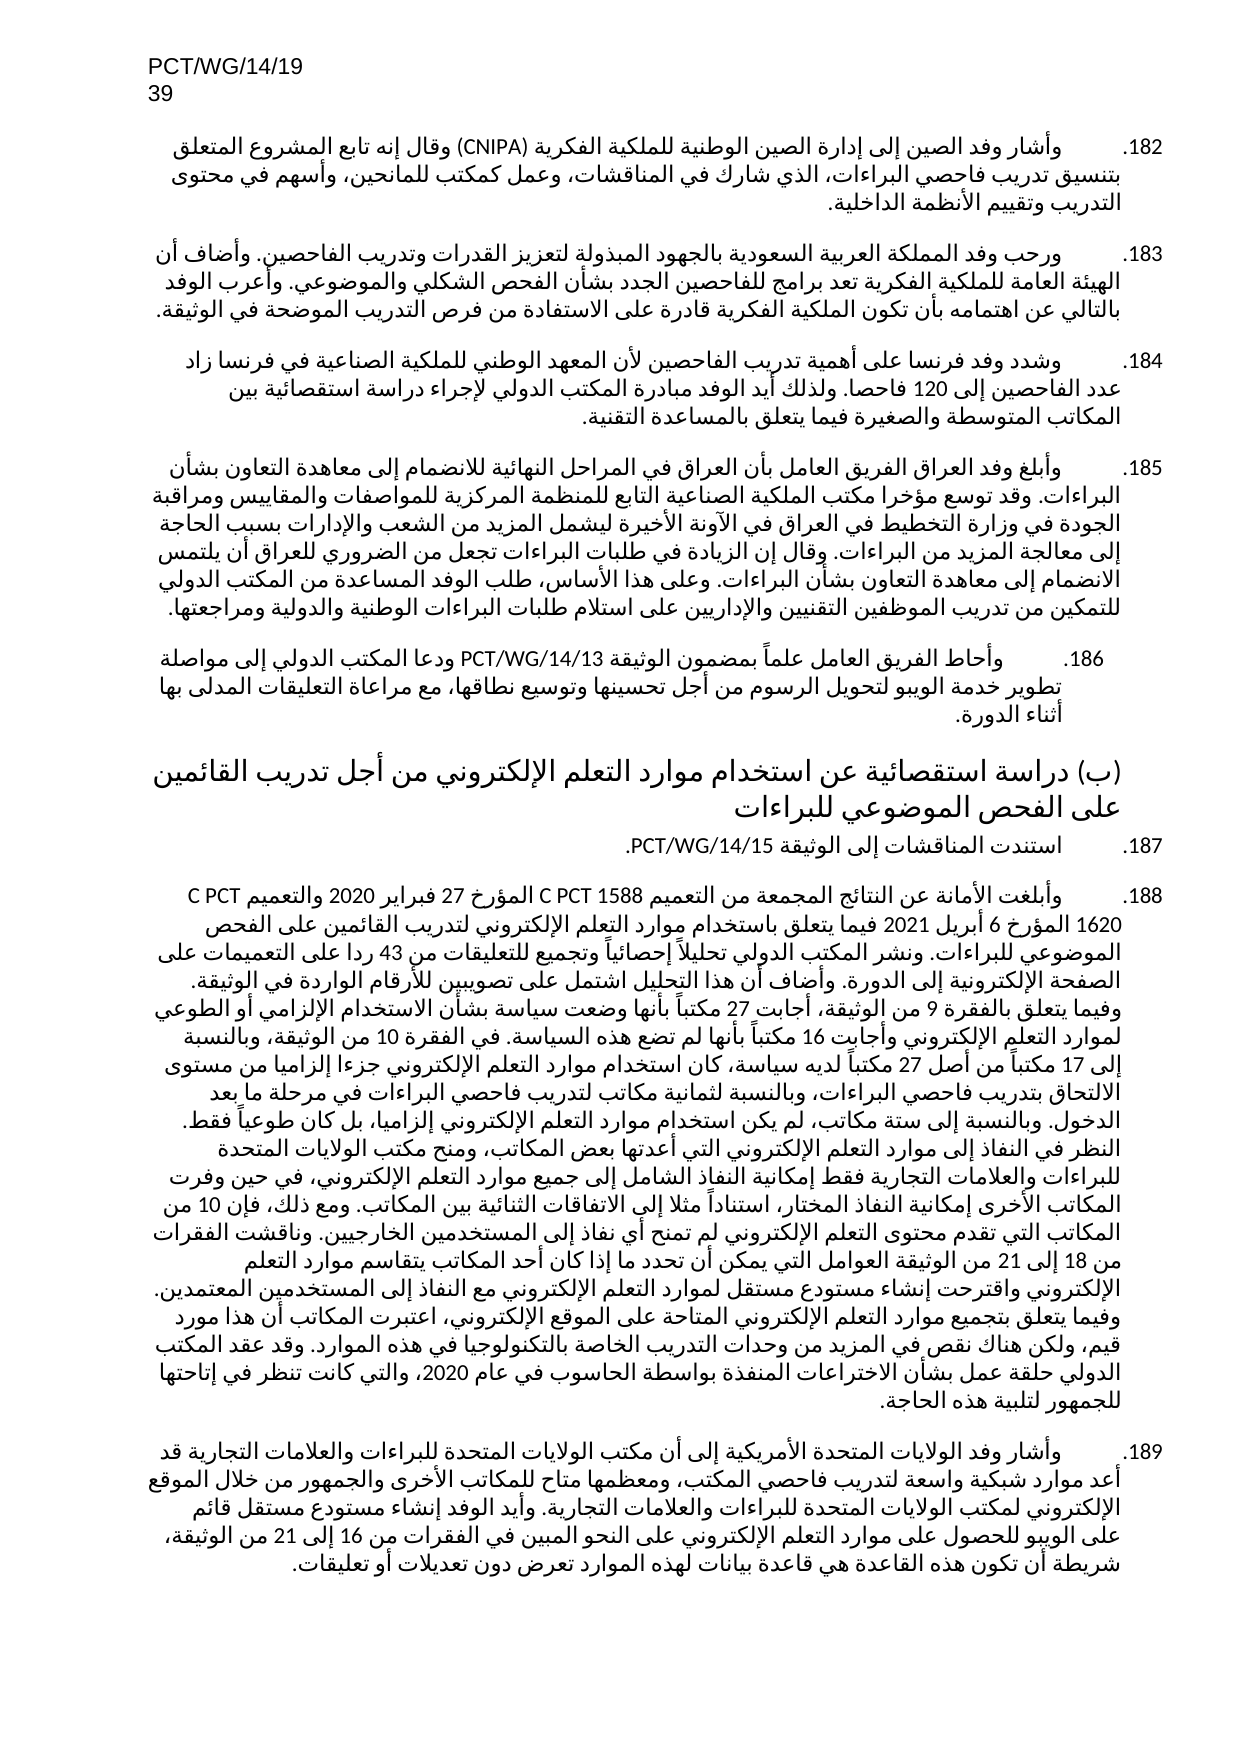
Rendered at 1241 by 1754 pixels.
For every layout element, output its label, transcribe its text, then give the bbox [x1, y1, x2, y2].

text وأبلغ وفد العراق الفريق العامل بأن العراق في المراحل النهائية للانضمام إلى معاهدة التعاون بشأن البراءات. وقد توسع مؤخرا مكتب الملكية الصناعية التابع للمنظمة المركزية للمواصفات والمقاييس ومراقبة الجودة في وزارة التخطيط في العراق في الآونة الأخيرة ليشمل المزيد من الشعب والإدارات بسبب الحاجة إلى معالجة المزيد من البراءات. وقال إن الزيادة في طلبات البراءات تجعل من الضروري للعراق أن يلتمس الانضمام إلى معاهدة التعاون بشأن البراءات. وعلى هذا الأساس، طلب الوفد المساعدة من المكتب الدولي للتمكين من تدريب الموظفين التقنيين والإداريين على استلام طلبات البراءات الوطنية والدولية ومراجعتها. [148, 453, 1122, 621]
text ورحب وفد المملكة العربية السعودية بالجهود المبذولة لتعزيز القدرات وتدريب الفاحصين. وأضاف أن الهيئة العامة للملكية الفكرية تعد برامج للفاحصين الجدد بشأن الفحص الشكلي والموضوعي. وأعرب الوفد بالتالي عن اهتمامه بأن تكون الملكية الفكرية قادرة على الاستفادة من فرص التدريب الموضحة في الوثيقة. [148, 239, 1122, 323]
subtitle (ب) دراسة استقصائية عن استخدام موارد التعلم الإلكتروني من أجل تدريب القائمين على الفحص الموضوعي للبراءات [148, 753, 1122, 824]
text وأشار وفد الصين إلى إدارة الصين الوطنية للملكية الفكرية (CNIPA) وقال إنه تابع المشروع المتعلق بتنسيق تدريب فاحصي البراءات، الذي شارك في المناقشات، وعمل كمكتب للمانحين، وأسهم في محتوى التدريب وتقييم الأنظمة الداخلية. [148, 132, 1122, 216]
text وشدد وفد فرنسا على أهمية تدريب الفاحصين لأن المعهد الوطني للملكية الصناعية في فرنسا زاد عدد الفاحصين إلى 120 فاحصا. ولذلك أيد الوفد مبادرة المكتب الدولي لإجراء دراسة استقصائية بين المكاتب المتوسطة والصغيرة فيما يتعلق بالمساعدة التقنية. [148, 346, 1122, 430]
text وأحاط الفريق العامل علماً بمضمون الوثيقة PCT/WG/14/13 ودعا المكتب الدولي إلى مواصلة تطوير خدمة الويبو لتحويل الرسوم من أجل تحسينها وتوسيع نطاقها، مع مراعاة التعليقات المدلى بها أثناء الدورة. [148, 644, 1063, 728]
text وأبلغت الأمانة عن النتائج المجمعة من التعميم C PCT 1588 المؤرخ 27 فبراير 2020 والتعميم C PCT 1620 المؤرخ 6 أبريل 2021 فيما يتعلق باستخدام موارد التعلم الإلكتروني لتدريب القائمين على الفحص الموضوعي للبراءات. ونشر المكتب الدولي تحليلاً إحصائياً وتجميع للتعليقات من 43 ردا على التعميمات على الصفحة الإلكترونية إلى الدورة. وأضاف أن هذا التحليل اشتمل على تصويبين للأرقام الواردة في الوثيقة. وفيما يتعلق بالفقرة 9 من الوثيقة، أجابت 27 مكتباً بأنها وضعت سياسة بشأن الاستخدام الإلزامي أو الطوعي لموارد التعلم الإلكتروني وأجابت 16 مكتباً بأنها لم تضع هذه السياسة. في الفقرة 10 من الوثيقة، وبالنسبة إلى 17 مكتباً من أصل 27 مكتباً لديه سياسة، كان استخدام موارد التعلم الإلكتروني جزءا إلزاميا من مستوى الالتحاق بتدريب فاحصي البراءات، وبالنسبة لثمانية مكاتب لتدريب فاحصي البراءات في مرحلة ما بعد الدخول. وبالنسبة إلى ستة مكاتب، لم يكن استخدام موارد التعلم الإلكتروني إلزاميا، بل كان طوعياً فقط. النظر في النفاذ إلى موارد التعلم الإلكتروني التي أعدتها بعض المكاتب، ومنح مكتب الولايات المتحدة للبراءات والعلامات التجارية فقط إمكانية النفاذ الشامل إلى جميع موارد التعلم الإلكتروني، في حين وفرت المكاتب الأخرى إمكانية النفاذ المختار، استناداً مثلا إلى الاتفاقات الثنائية بين المكاتب. ومع ذلك، فإن 10 من المكاتب التي تقدم محتوى التعلم الإلكتروني لم تمنح أي نفاذ إلى المستخدمين الخارجيين. وناقشت الفقرات من 18 إلى 21 من الوثيقة العوامل التي يمكن أن تحدد ما إذا كان أحد المكاتب يتقاسم موارد التعلم الإلكتروني واقترحت إنشاء مستودع مستقل لموارد التعلم الإلكتروني مع النفاذ إلى المستخدمين المعتمدين. وفيما يتعلق بتجميع موارد التعلم الإلكتروني المتاحة على الموقع الإلكتروني، اعتبرت المكاتب أن هذا مورد قيم، ولكن هناك نقص في المزيد من وحدات التدريب الخاصة بالتكنولوجيا في هذه الموارد. وقد عقد المكتب الدولي حلقة عمل بشأن الاختراعات المنفذة بواسطة الحاسوب في عام 2020، والتي كانت تنظر في إتاحتها للجمهور لتلبية هذه الحاجة. [148, 882, 1122, 1414]
text استندت المناقشات إلى الوثيقة PCT/WG/14/15. [148, 831, 1122, 859]
text وأشار وفد الولايات المتحدة الأمريكية إلى أن مكتب الولايات المتحدة للبراءات والعلامات التجارية قد أعد موارد شبكية واسعة لتدريب فاحصي المكتب، ومعظمها متاح للمكاتب الأخرى والجمهور من خلال الموقع الإلكتروني لمكتب الولايات المتحدة للبراءات والعلامات التجارية. وأيد الوفد إنشاء مستودع مستقل قائم على الويبو للحصول على موارد التعلم الإلكتروني على النحو المبين في الفقرات من 16 إلى 21 من الوثيقة، شريطة أن تكون هذه القاعدة هي قاعدة بيانات لهذه الموارد تعرض دون تعديلات أو تعليقات. [148, 1437, 1122, 1577]
